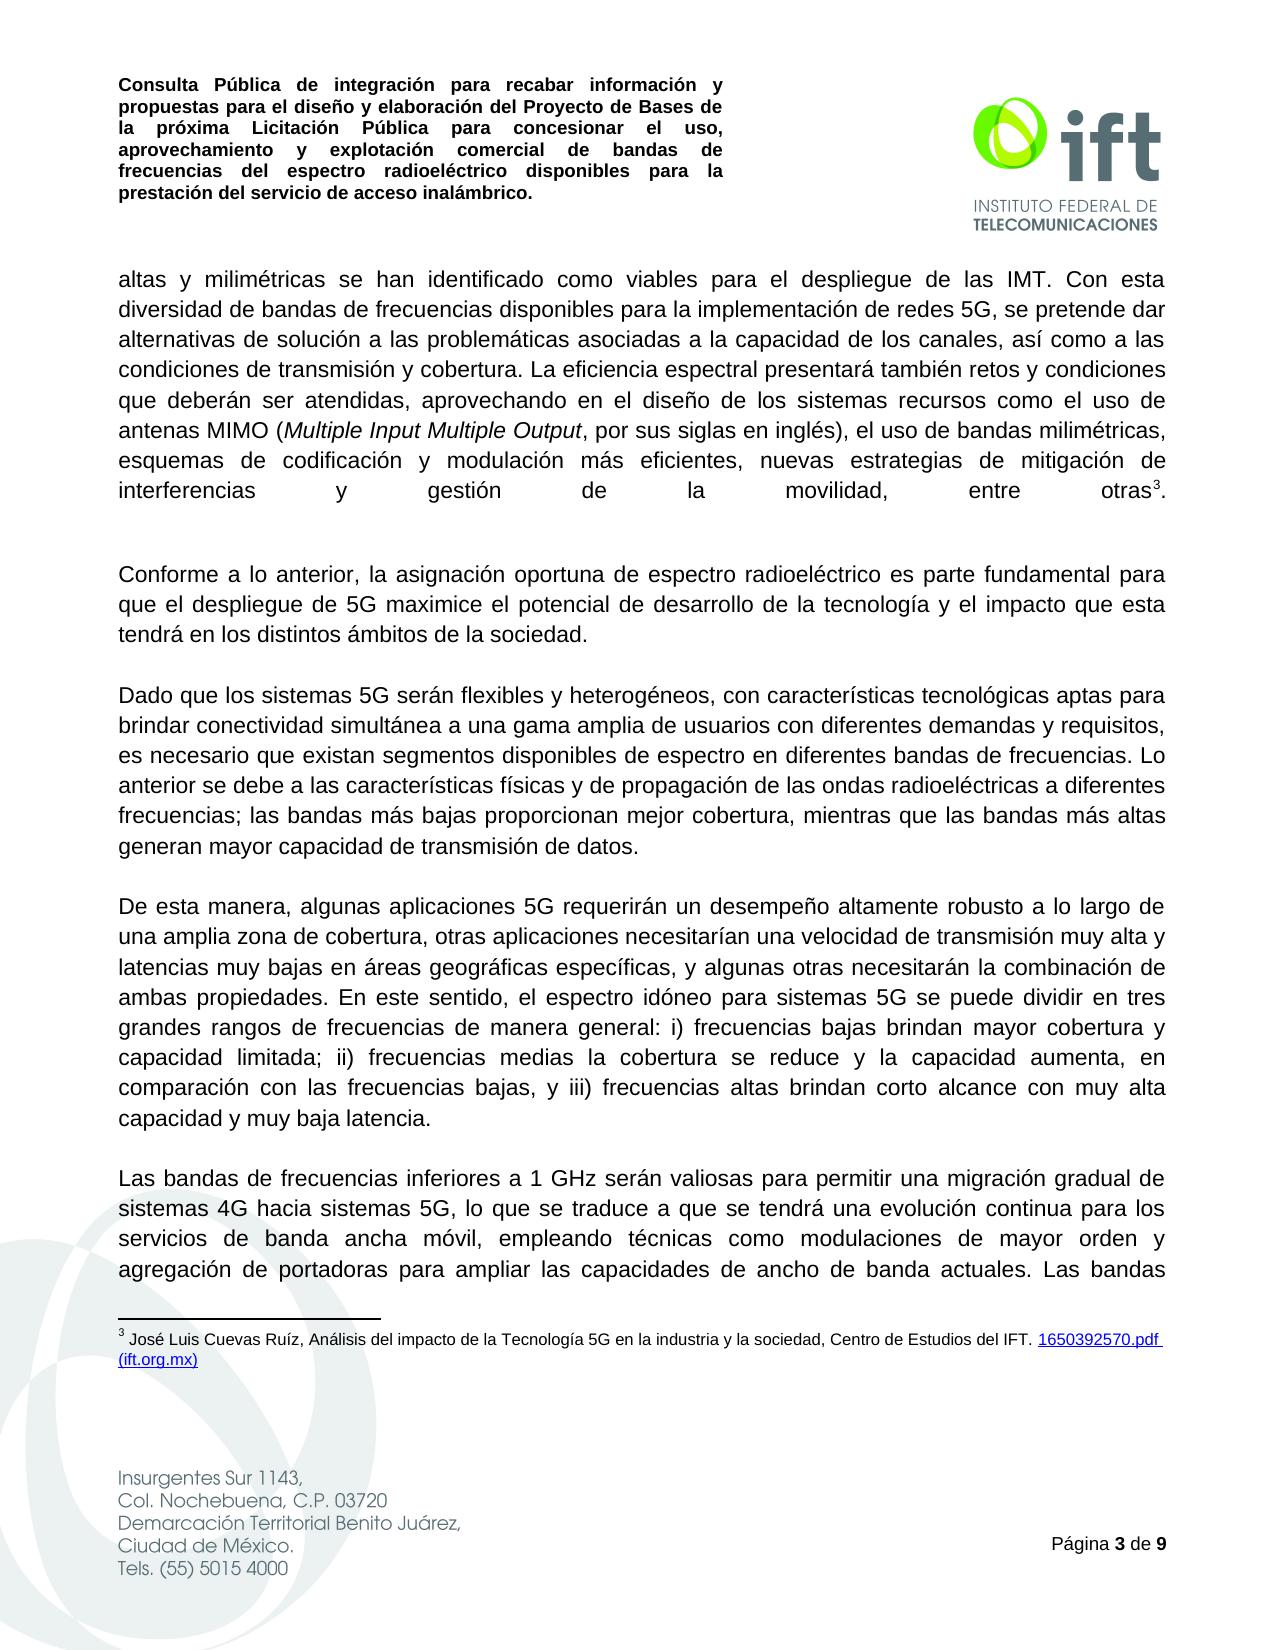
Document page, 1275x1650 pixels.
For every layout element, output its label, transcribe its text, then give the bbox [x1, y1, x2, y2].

text De esta manera, algunas aplicaciones 5G requerirán un desempeño altamente robusto a lo largo de una amplia zona de cobertura, otras aplicaciones necesitarían una velocidad de transmisión muy alta y latencias muy bajas en áreas geográficas específicas, y algunas otras necesitarán la combinación de ambas propiedades. En este sentido, el espectro idóneo para sistemas 5G se puede dividir en tres grandes rangos de frecuencias de manera general: i) frecuencias bajas brindan mayor cobertura y capacidad limitada; ii) frecuencias medias la cobertura se reduce y la capacidad aumenta, en comparación con las frecuencias bajas, y iii) frecuencias altas brindan corto alcance con muy alta capacidad y muy baja latencia. [118, 893, 1167, 1131]
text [118, 266, 1167, 536]
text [118, 1165, 1167, 1282]
picture [0, 0, 1275, 1650]
text Conforme a lo anterior, la asignación oportuna de espectro radioeléctrico es parte fundamental para que el despliegue de 5G maximice el potencial de desarrollo de la tecnología y el impacto que esta tendrá en los distintos ámbitos de la sociedad. [118, 561, 1167, 648]
text Dado que los sistemas 5G serán flexibles y heterogéneos, con características tecnológicas aptas para brindar conectividad simultánea a una gama amplia de usuarios con diferentes demandas y requisitos, es necesario que existan segmentos disponibles de espectro en diferentes bandas de frecuencias. Lo anterior se debe a las características físicas y de propagación de las ondas radioeléctricas a diferentes frecuencias; las bandas más bajas proporcionan mejor cobertura, mientras que las bandas más altas generan mayor capacidad de transmisión de datos. [118, 682, 1167, 859]
